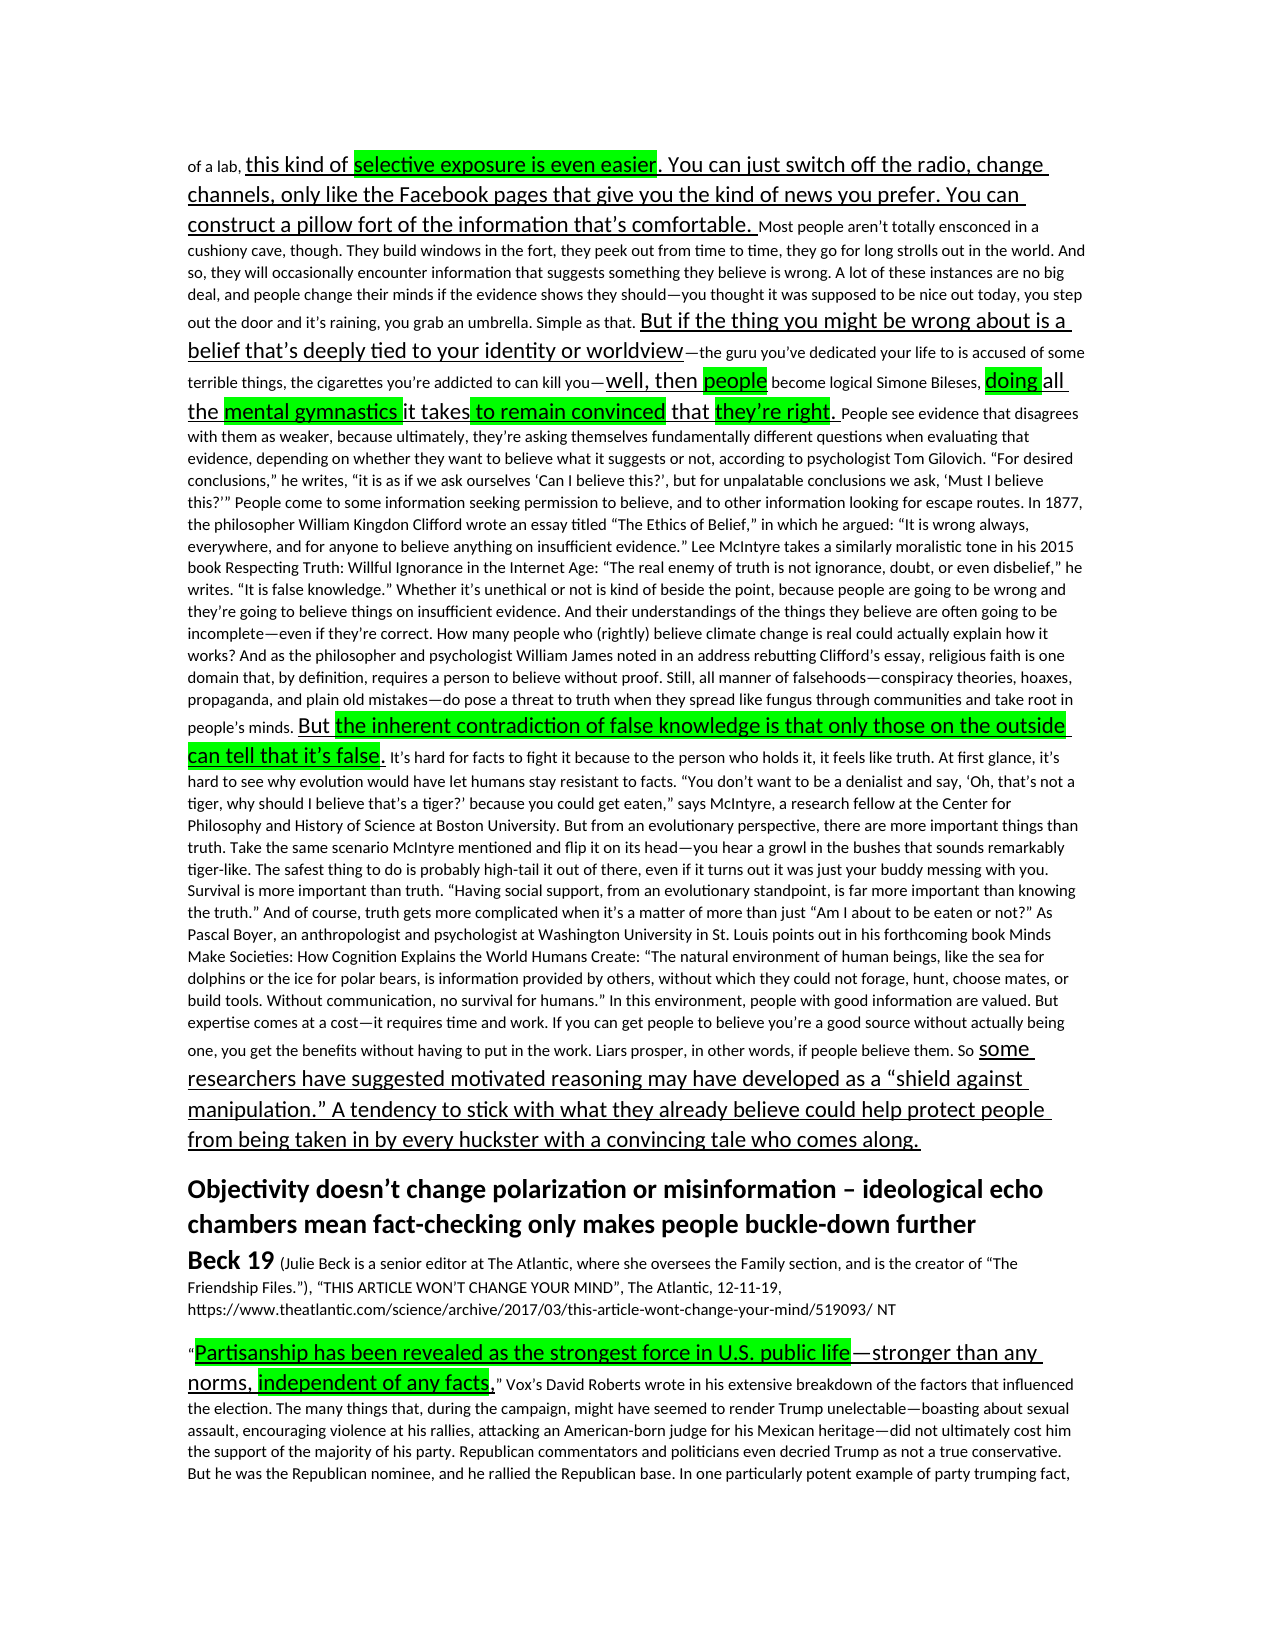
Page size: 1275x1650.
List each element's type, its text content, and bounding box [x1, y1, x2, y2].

text Beck 19 (Julie Beck is a senior editor at The Atlantic, where she oversees the Family section, and is the creator of “The Friendship Files.”), “THIS ARTICLE WON’T CHANGE YOUR MIND”, The Atlantic, 12-11-19, https://www.theatlantic.com/science/archive/2017/03/this-article-wont-change-your-mind/519093/ NT [187, 1243, 1087, 1320]
subtitle Objectivity doesn’t change polarization or misinformation – ideological echo chambers mean fact-checking only makes people buckle-down further [187, 1172, 1087, 1241]
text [187, 150, 1087, 1153]
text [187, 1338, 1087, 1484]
